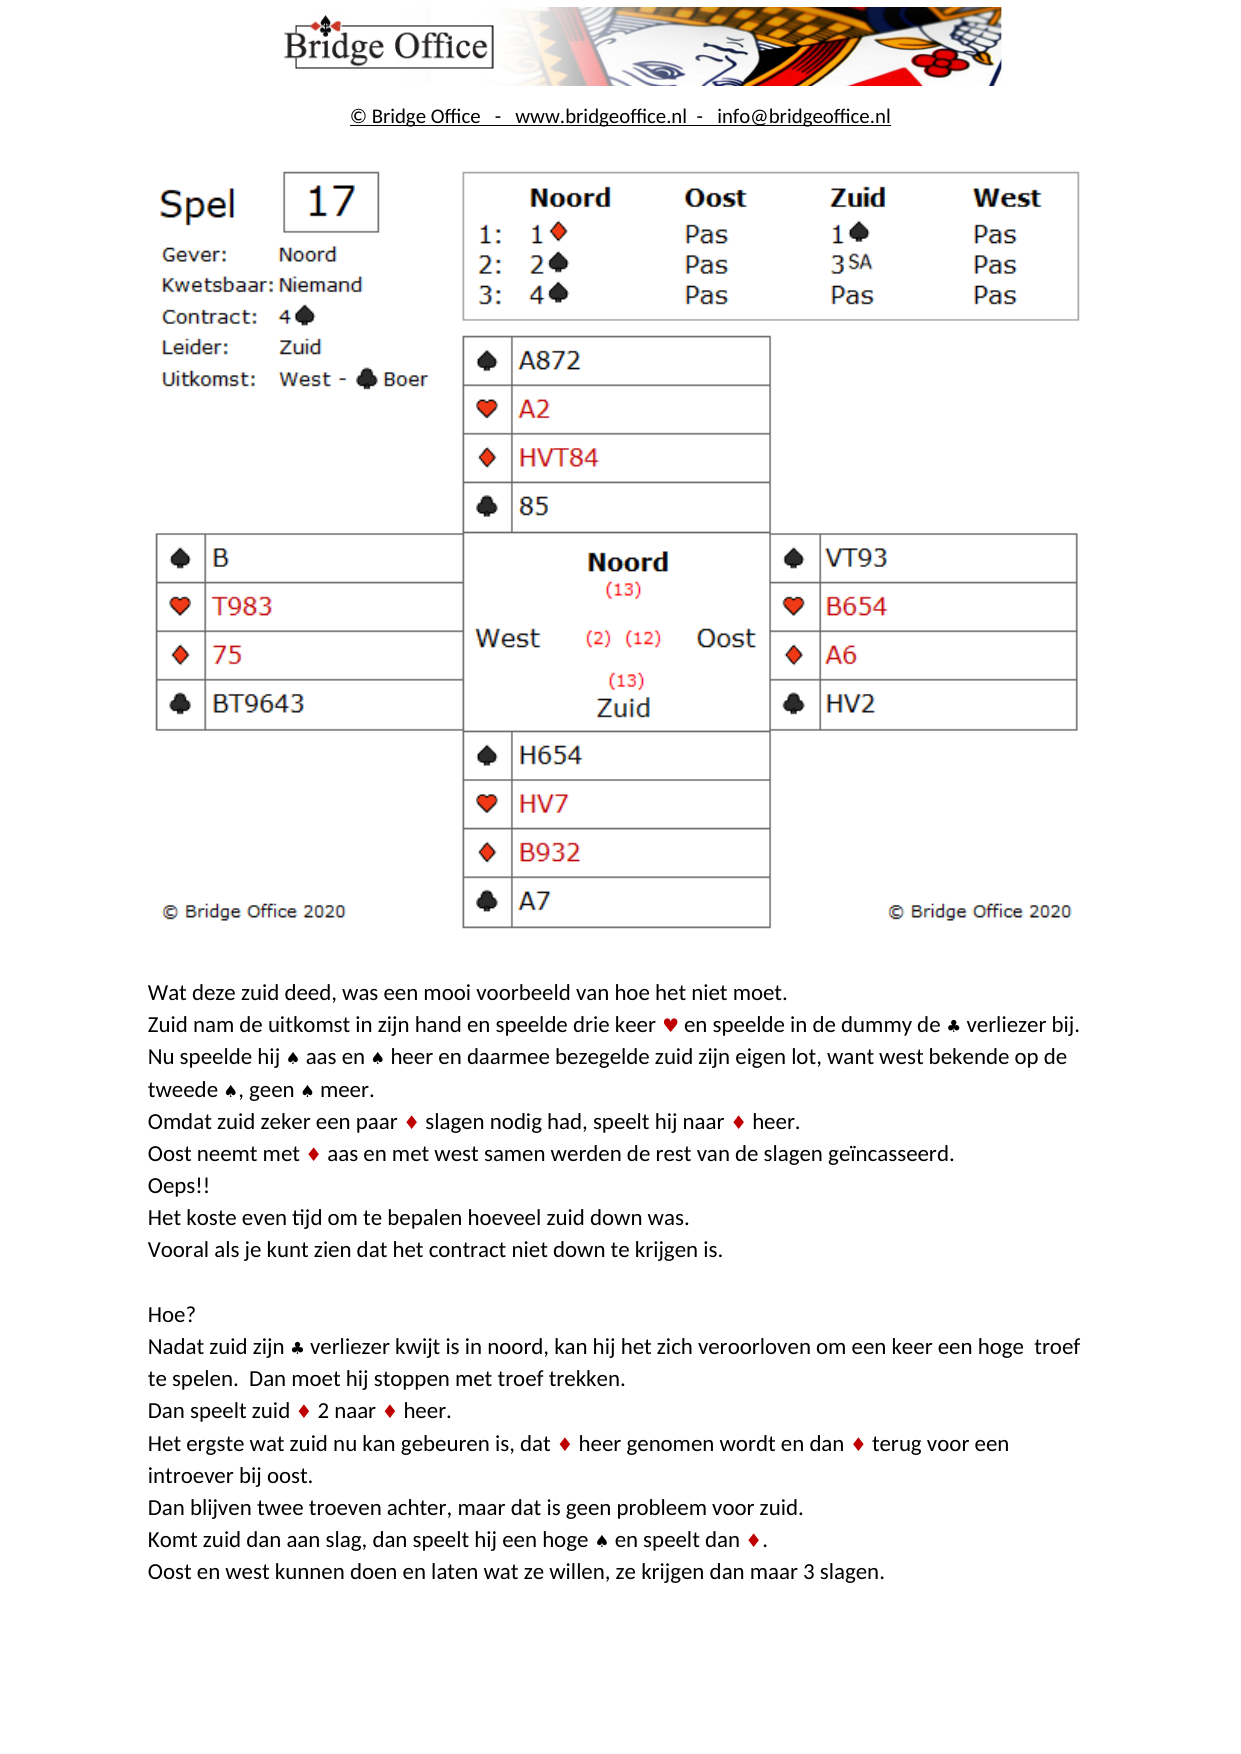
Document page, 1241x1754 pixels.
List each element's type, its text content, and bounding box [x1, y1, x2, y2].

text Oost en west kunnen doen en laten wat ze willen, ze krijgen dan maar 3 slagen. [148, 1557, 1093, 1586]
text Dan blijven twee troeven achter, maar dat is geen probleem voor zuid. [148, 1493, 1093, 1521]
text Wat deze zuid deed, was een mooi voorbeeld van hoe het niet moet. [148, 978, 1093, 1006]
text Dan speelt zuid ♦ 2 naar ♦ heer. [148, 1397, 1093, 1424]
text Het koste even tijd om te bepalen hoeveel zuid down was. [148, 1203, 1093, 1231]
text Komt zuid dan aan slag, dan speelt hij een hoge ♠ en speelt dan ♦. [148, 1525, 1093, 1553]
text Het ergste wat zuid nu kan gebeuren is, dat ♦ heer genomen wordt en dan ♦ terug voor een introever bij oost. [148, 1429, 1093, 1489]
picture [257, 7, 1001, 85]
text Nu speelde hij ♠ aas en ♠ heer en daarmee bezegelde zuid zijn eigen lot, want west bekende op de tweede ♠, geen ♠ meer. [148, 1042, 1093, 1103]
text Oeps!! [148, 1171, 1093, 1199]
text Omdat zuid zeker een paar ♦ slagen nodig had, speelt hij naar ♦ heer. [148, 1107, 1093, 1135]
text Oost neemt met ♦ aas en met west samen werden de rest van de slagen geïncasseerd. [148, 1139, 1093, 1167]
text Hoe? [148, 1300, 1093, 1328]
text Vooral als je kunt zien dat het contract niet down te krijgen is. [148, 1236, 1093, 1264]
text Nadat zuid zijn ♣ verliezer kwijt is in noord, kan hij het zich veroorloven om een keer een hoge troef te spelen. Dan moet hij stoppen met troef trekken. [148, 1332, 1093, 1392]
text Zuid nam de uitkomst in zijn hand en speelde drie keer ♥ en speelde in de dummy de ♣ verliezer bij. [148, 1010, 1093, 1038]
picture [147, 160, 1093, 942]
